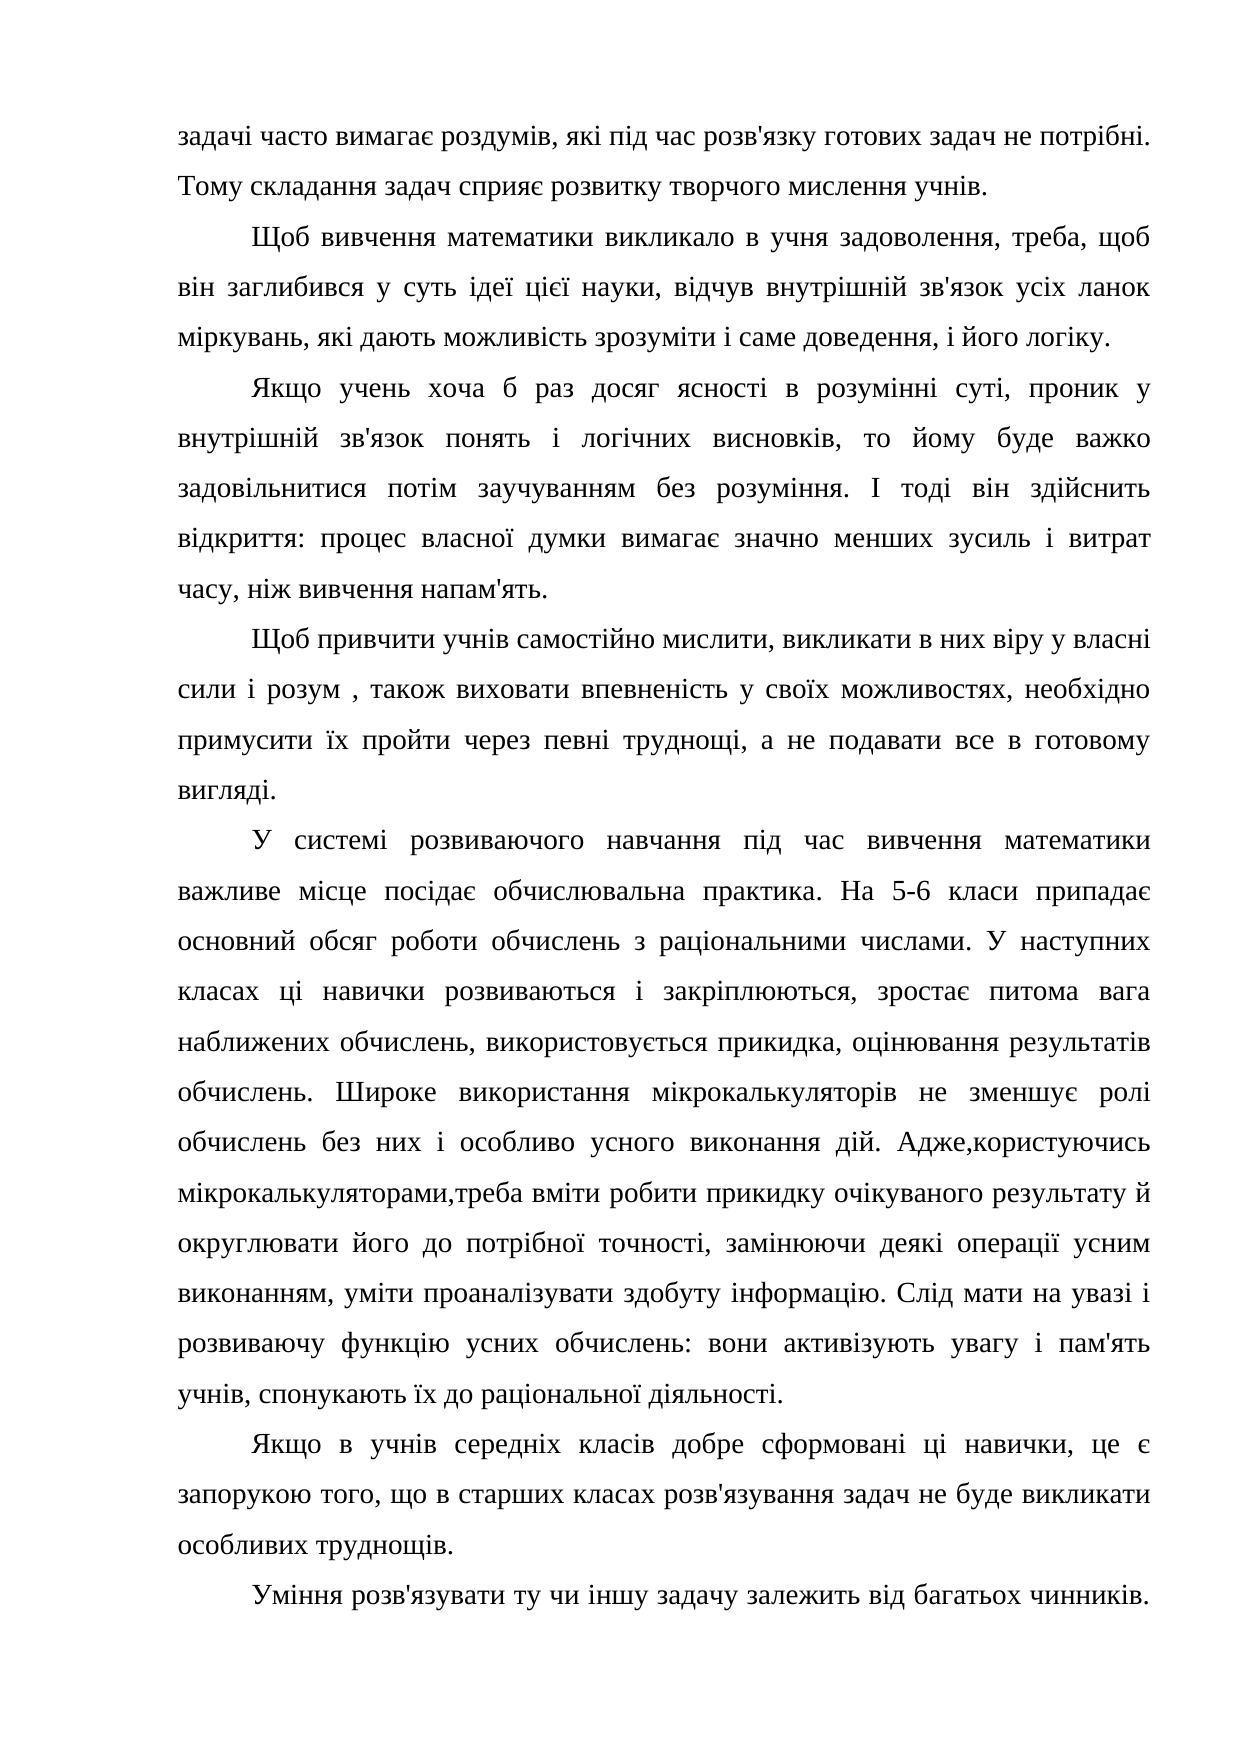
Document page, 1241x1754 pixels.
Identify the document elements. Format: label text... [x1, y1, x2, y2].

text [177, 1577, 1152, 1611]
text Щоб привчити учнів самостійно мислити, викликати в них віру у власні сили і розум , також виховати впевненість у своїх можливостях, необхідно примусити їх пройти через певні труднощі, а не подавати все в готовому вигляді. [177, 621, 1152, 806]
text Якщо в учнів середніх класів добре сформовані ці навички, це є запорукою того, що в старших класах розв'язування задач не буде викликати особливих труднощів. [177, 1426, 1152, 1560]
text Якщо учень хоча б раз досяг ясності в розумінні суті, проник у внутрішній зв'язок понять і логічних висновків, то йому буде важко задовільнитися потім заучуванням без розуміння. І тоді він здійснить відкриття: процес власної думки вимагає значно менших зусиль і витрат часу, ніж вивчення напам'ять. [177, 370, 1152, 604]
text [177, 118, 1152, 202]
text У системі розвиваючого навчання під час вивчення математики важливе місце посідає обчислювальна практика. На 5-6 класи припадає основний обсяг роботи обчислень з раціональними числами. У наступних класах ці навички розвиваються і закріплюються, зростає питома вага наближених обчислень, використовується прикидка, оцінювання результатів обчислень. Широке використання мікрокалькуляторів не зменшує ролі обчислень без них і особливо усного виконання дій. Адже,користуючись мікрокалькуляторами,треба вміти робити прикидку очікуваного результату й округлювати його до потрібної точності, замінюючи деякі операції усним виконанням, уміти проаналізувати здобуту інформацію. Слід мати на увазі і розвиваючу функцію усних обчислень: вони активізують увагу і пам'ять учнів, спонукають їх до раціональної діяльності. [177, 822, 1152, 1409]
text Щоб вивчення математики викликало в учня задоволення, треба, щоб він заглибився у суть ідеї цієї науки, відчув внутрішній зв'язок усіх ланок міркувань, які дають можливість зрозуміти і саме доведення, і його логіку. [177, 219, 1152, 353]
